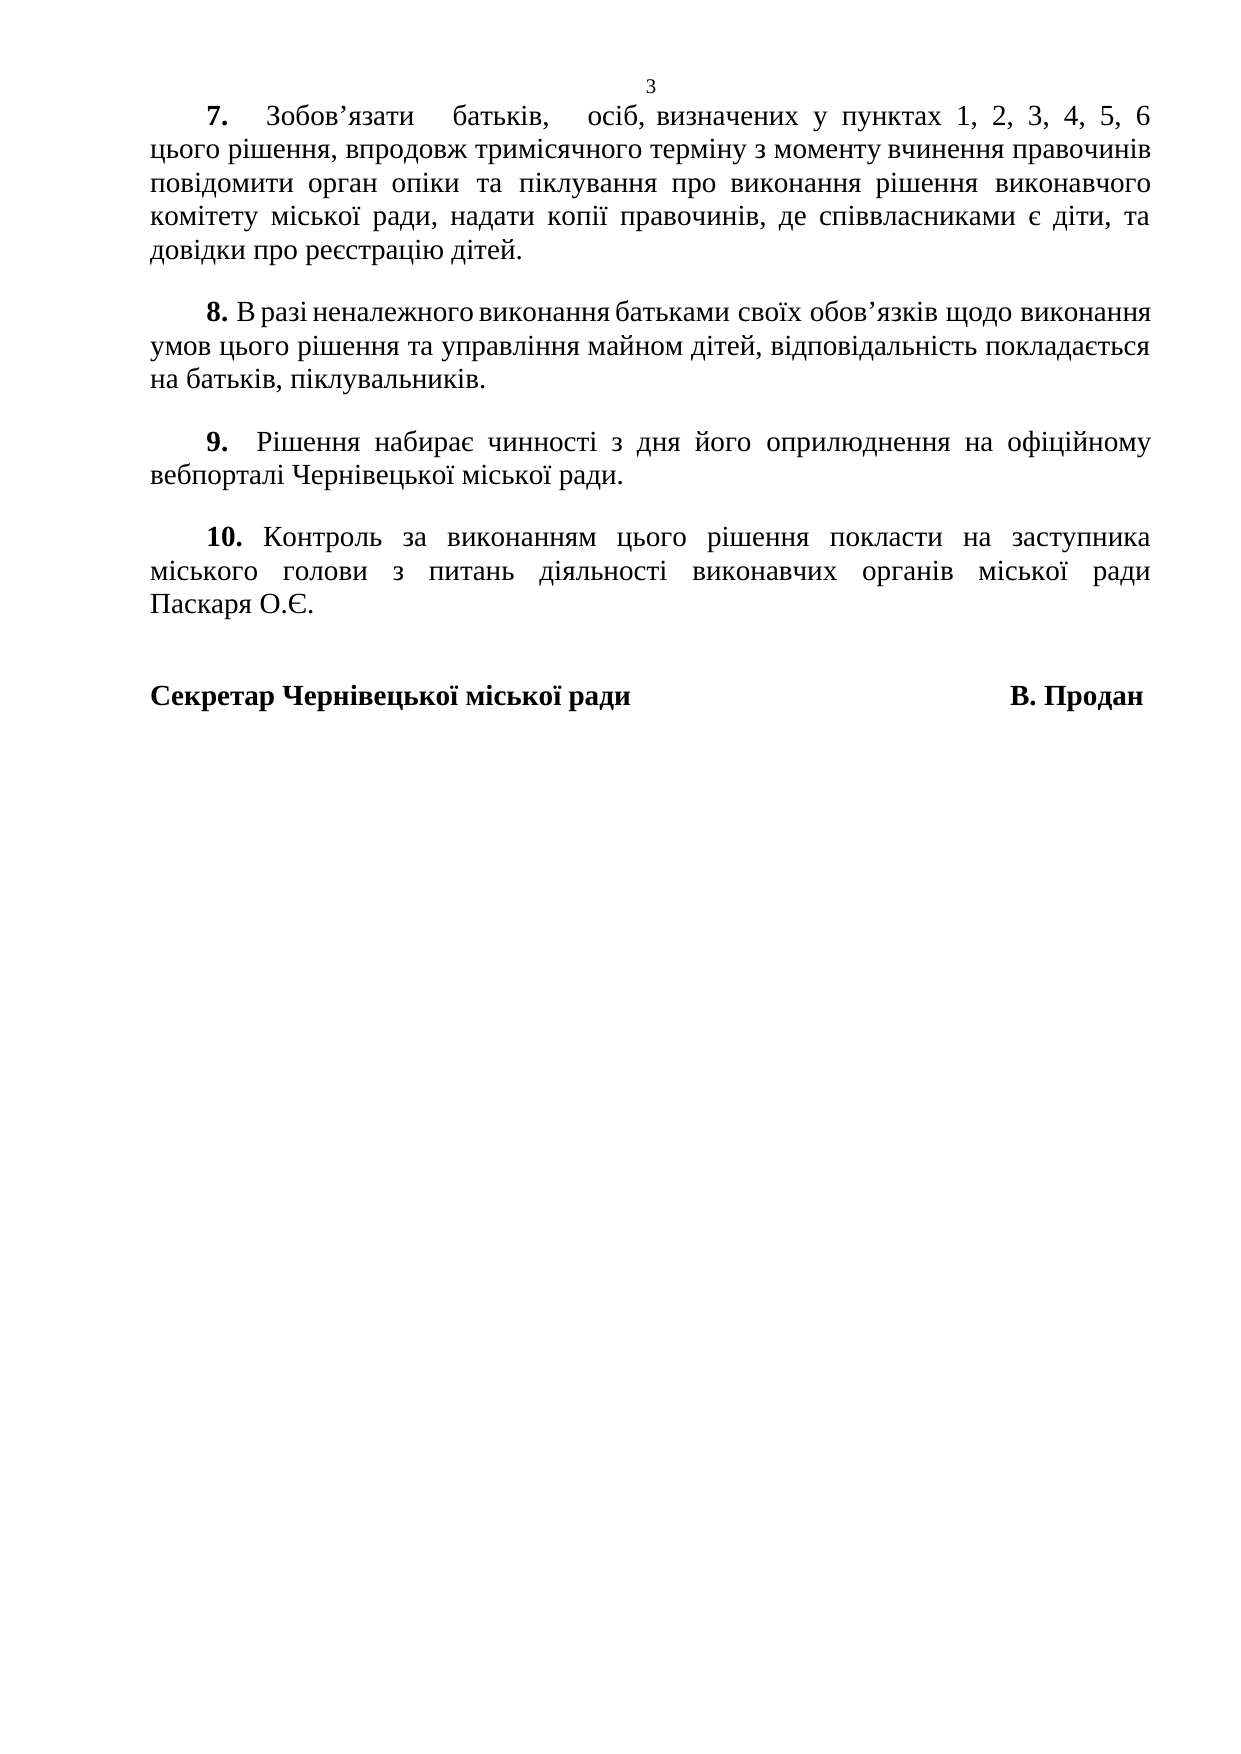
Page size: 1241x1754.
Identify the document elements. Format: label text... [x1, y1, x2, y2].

text 10. Контроль за виконанням цього рішення покласти на заступника міського голови з питань діяльності виконавчих органів міської ради Паскаря О.Є. [150, 519, 1152, 620]
text 7. Зобов’язати батьків, осіб, визначених у пунктах 1, 2, 3, 4, 5, 6 цього рішення, впродовж тримісячного терміну з моменту вчинення правочинів повідомити орган опіки та піклування про виконання рішення виконавчого комітету міської ради, надати копії правочинів, де співвласниками є діти, та довідки про реєстрацію дітей. [150, 98, 1152, 266]
text 8. В разі неналежного виконання батьками своїх обов’язків щодо виконання умов цього рішення та управління майном дітей, відповідальність покладається на батьків, піклувальників. [150, 294, 1152, 395]
text 9. Рішення набирає чинності з дня його оприлюднення на офіційному вебпорталі Чернівецької міської ради. [150, 424, 1152, 491]
text Секретар Чернівецької міської ради В. Продан [150, 678, 1152, 711]
